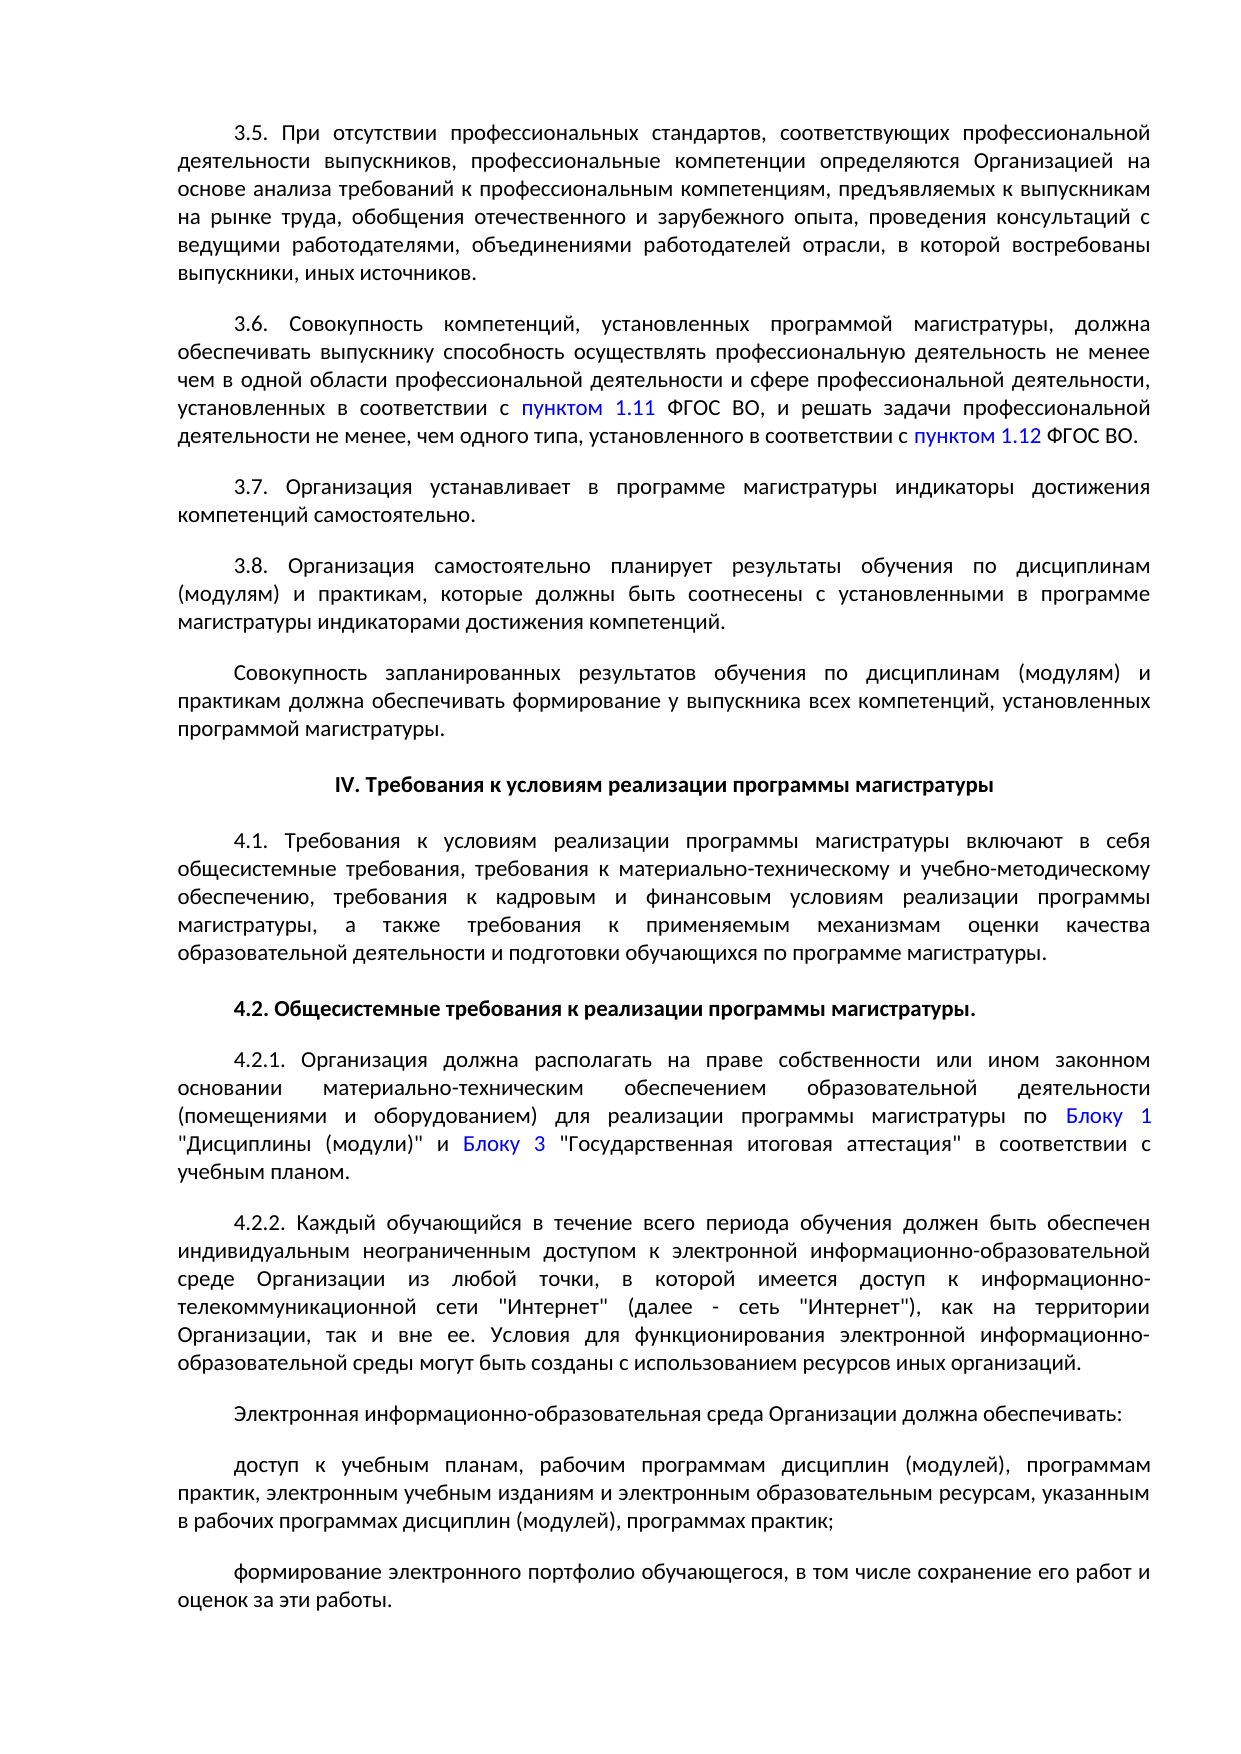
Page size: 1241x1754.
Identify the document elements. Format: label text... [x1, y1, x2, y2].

text 4.2.1. Организация должна располагать на праве собственности или ином законном основании материально-техническим обеспечением образовательной деятельности (помещениями и оборудованием) для реализации программы магистратуры по Блоку 1 "Дисциплины (модули)" и Блоку 3 "Государственная итоговая аттестация" в соответствии с учебным планом. [177, 1045, 1152, 1185]
text 3.8. Организация самостоятельно планирует результаты обучения по дисциплинам (модулям) и практикам, которые должны быть соотнесены с установленными в программе магистратуры индикаторами достижения компетенций. [177, 551, 1152, 635]
text доступ к учебным планам, рабочим программам дисциплин (модулей), программам практик, электронным учебным изданиям и электронным образовательным ресурсам, указанным в рабочих программах дисциплин (модулей), программах практик; [177, 1450, 1152, 1534]
text Совокупность запланированных результатов обучения по дисциплинам (модулям) и практикам должна обеспечивать формирование у выпускника всех компетенций, установленных программой магистратуры. [177, 658, 1152, 742]
text формирование электронного портфолио обучающегося, в том числе сохранение его работ и оценок за эти работы. [177, 1557, 1152, 1613]
text 3.6. Совокупность компетенций, установленных программой магистратуры, должна обеспечивать выпускнику способность осуществлять профессиональную деятельность не менее чем в одной области профессиональной деятельности и сфере профессиональной деятельности, установленных в соответствии с пунктом 1.11 ФГОС ВО, и решать задачи профессиональной деятельности не менее, чем одного типа, установленного в соответствии с пунктом 1.12 ФГОС ВО. [177, 309, 1152, 449]
title 4.2. Общесистемные требования к реализации программы магистратуры. [177, 994, 1152, 1022]
text 3.5. При отсутствии профессиональных стандартов, соответствующих профессиональной деятельности выпускников, профессиональные компетенции определяются Организацией на основе анализа требований к профессиональным компетенциям, предъявляемых к выпускникам на рынке труда, обобщения отечественного и зарубежного опыта, проведения консультаций с ведущими работодателями, объединениями работодателей отрасли, в которой востребованы выпускники, иных источников. [177, 118, 1152, 286]
text 3.7. Организация устанавливает в программе магистратуры индикаторы достижения компетенций самостоятельно. [177, 472, 1152, 528]
text 4.2.2. Каждый обучающийся в течение всего периода обучения должен быть обеспечен индивидуальным неограниченным доступом к электронной информационно-образовательной среде Организации из любой точки, в которой имеется доступ к информационно-телекоммуникационной сети "Интернет" (далее - сеть "Интернет"), как на территории Организации, так и вне ее. Условия для функционирования электронной информационно-образовательной среды могут быть созданы с использованием ресурсов иных организаций. [177, 1208, 1152, 1376]
text Электронная информационно-образовательная среда Организации должна обеспечивать: [177, 1399, 1152, 1427]
title IV. Требования к условиям реализации программы магистратуры [177, 770, 1152, 798]
text 4.1. Требования к условиям реализации программы магистратуры включают в себя общесистемные требования, требования к материально-техническому и учебно-методическому обеспечению, требования к кадровым и финансовым условиям реализации программы магистратуры, а также требования к применяемым механизмам оценки качества образовательной деятельности и подготовки обучающихся по программе магистратуры. [177, 826, 1152, 966]
